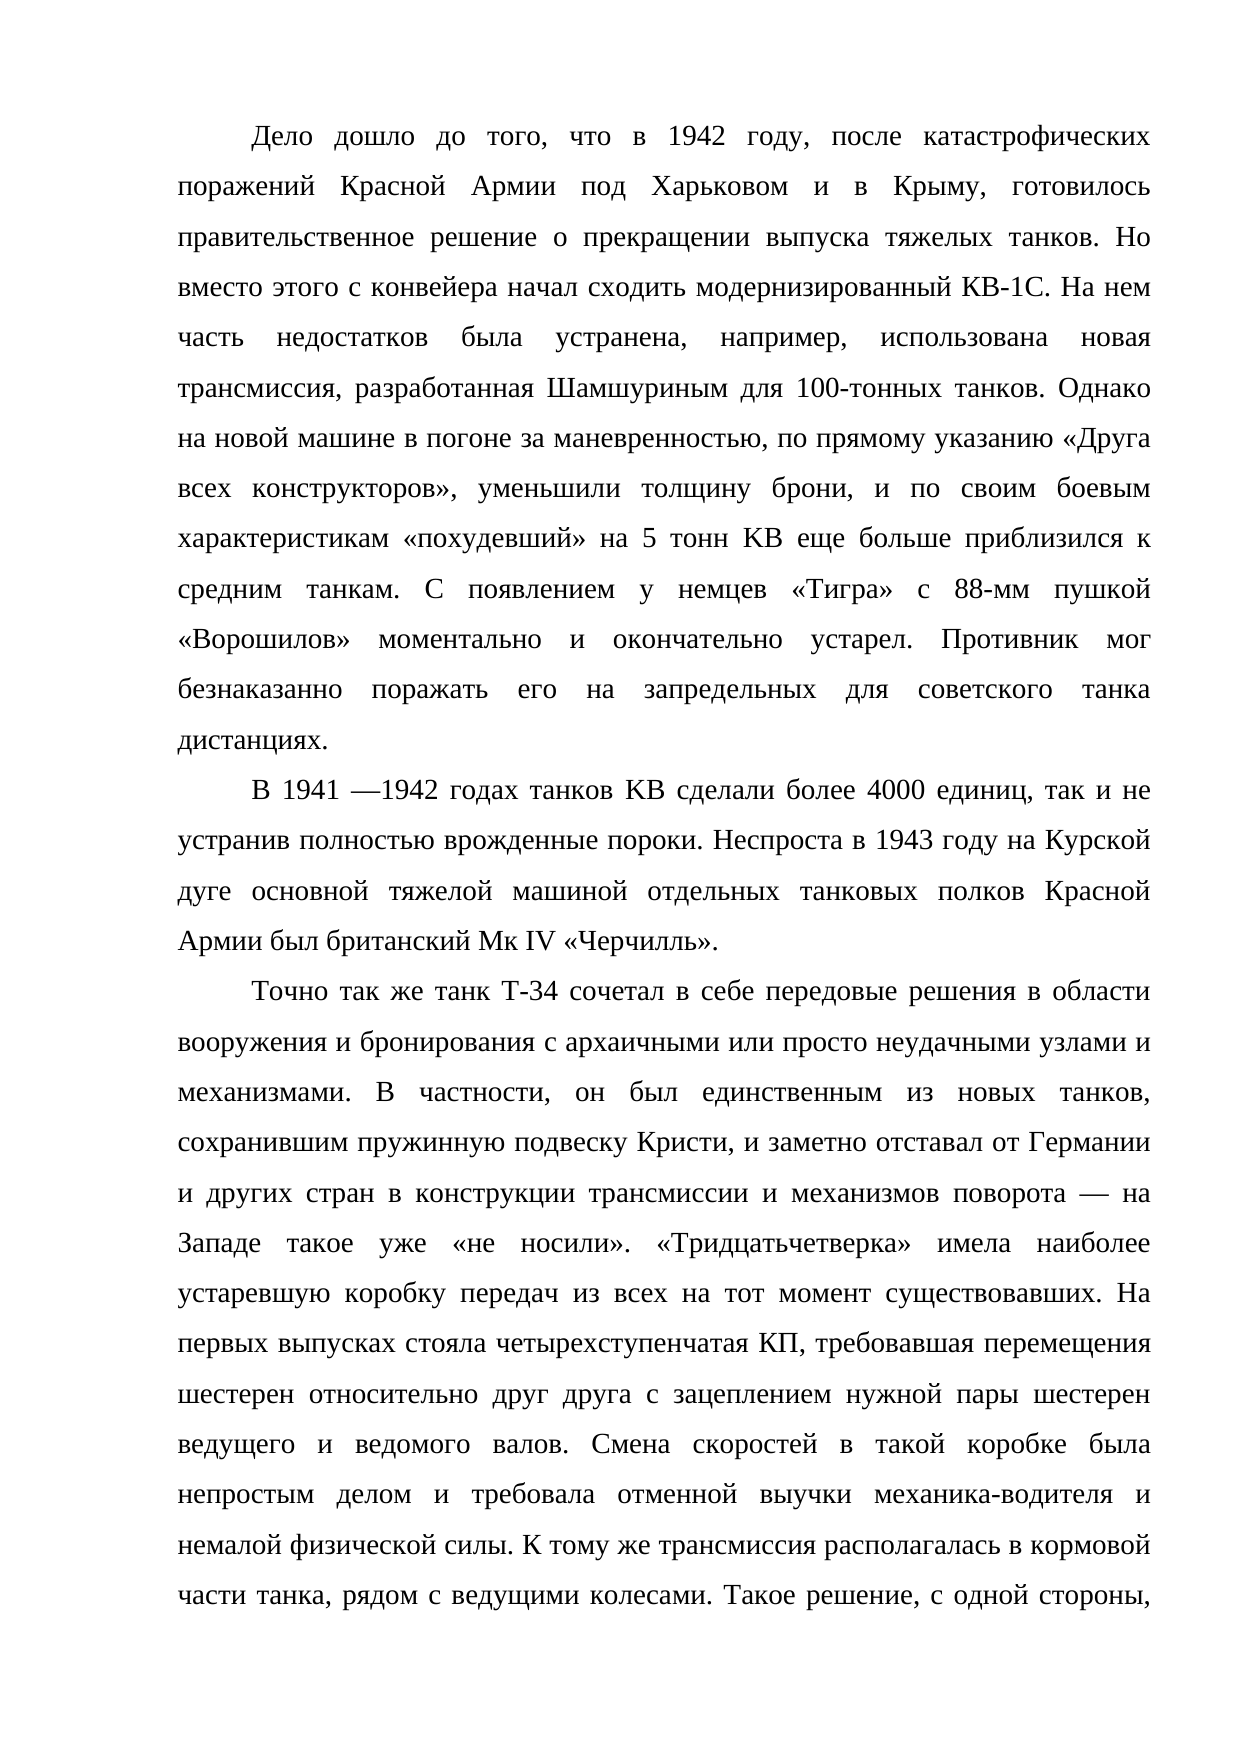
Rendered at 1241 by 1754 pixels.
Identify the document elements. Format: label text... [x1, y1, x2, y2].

text В 1941 —1942 годах танков KB сделали более 4000 единиц, так и не устранив полностью врожденные пороки. Неспроста в 1943 году на Курской дуге основной тяжелой машиной отдельных танковых полков Красной Армии был британский Мк IV «Черчилль». [177, 772, 1152, 957]
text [177, 973, 1152, 1611]
text Дело дошло до того, что в 1942 году, после катастрофических поражений Красной Армии под Харьковом и в Крыму, готовилось правительственное решение о прекращении выпуска тяжелых танков. Но вместо этого с конвейера начал сходить модернизированный КВ-1С. На нем часть недостатков была устранена, например, использована новая трансмиссия, разработанная Шамшуриным для 100-тонных танков. Однако на новой машине в погоне за маневренностью, по прямому указанию «Друга всех конструкторов», уменьшили толщину брони, и по своим боевым характеристикам «похудевший» на 5 тонн KB еще больше приблизился к средним танкам. С появлением у немцев «Тигра» с 88-мм пушкой «Ворошилов» моментально и окончательно устарел. Противник мог безнаказанно поражать его на запредельных для советского танка дистанциях. [177, 118, 1152, 755]
